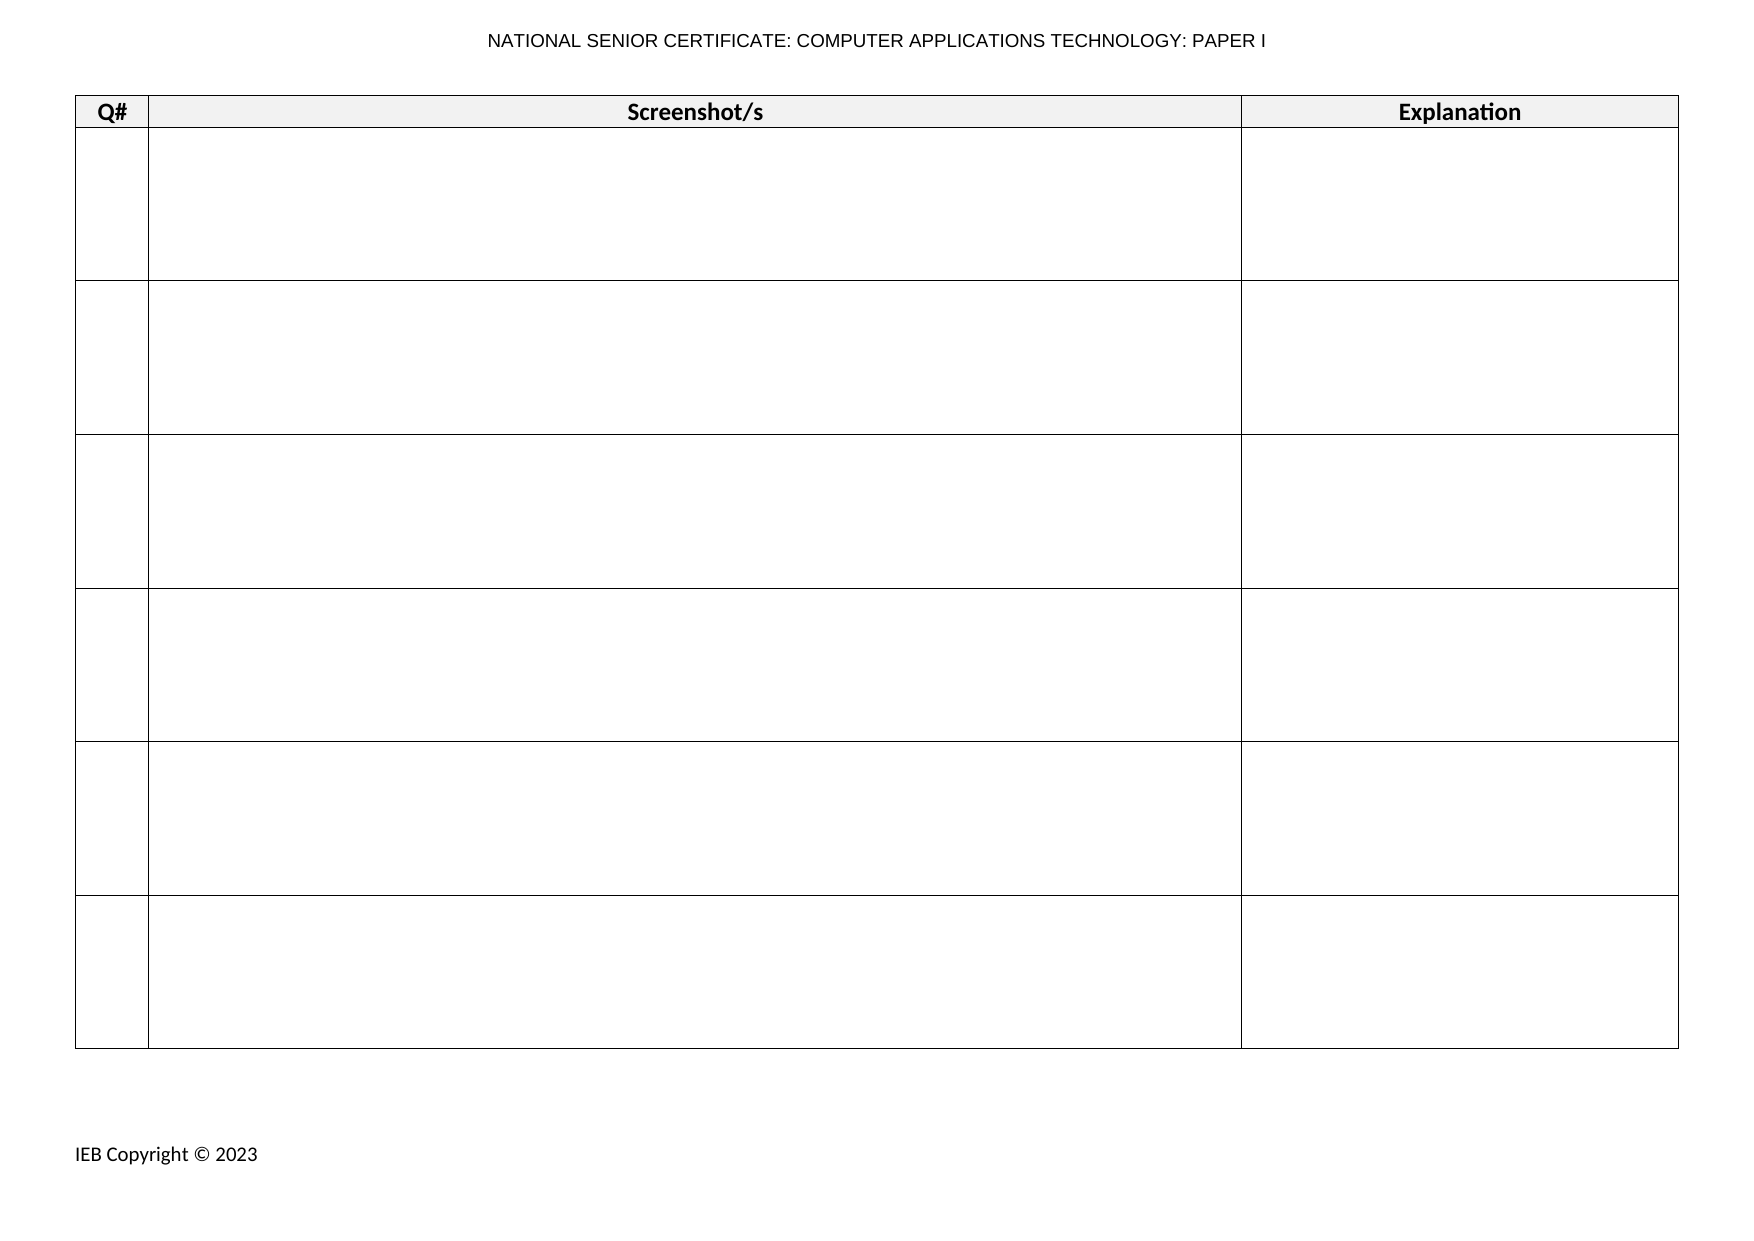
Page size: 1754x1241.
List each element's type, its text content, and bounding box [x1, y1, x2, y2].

table_cell [1242, 896, 1678, 1048]
table_cell [76, 435, 148, 587]
table_cell [1242, 589, 1678, 741]
table_header Screenshot/s [149, 96, 1241, 127]
table_header Explanation [1242, 96, 1678, 127]
table_cell [149, 896, 1241, 1048]
table_cell [149, 435, 1241, 587]
table_cell [149, 742, 1241, 894]
table_cell [149, 589, 1241, 741]
table_cell [1242, 742, 1678, 894]
table_cell [1242, 128, 1678, 280]
table_cell [149, 128, 1241, 280]
table_cell [1242, 435, 1678, 587]
table_cell [1242, 281, 1678, 434]
table_cell [76, 742, 148, 894]
table_cell [76, 896, 148, 1048]
table_cell [76, 281, 148, 434]
table_header Q# [76, 96, 148, 127]
table_cell [76, 589, 148, 741]
table_cell [76, 128, 148, 280]
table_cell [149, 281, 1241, 434]
